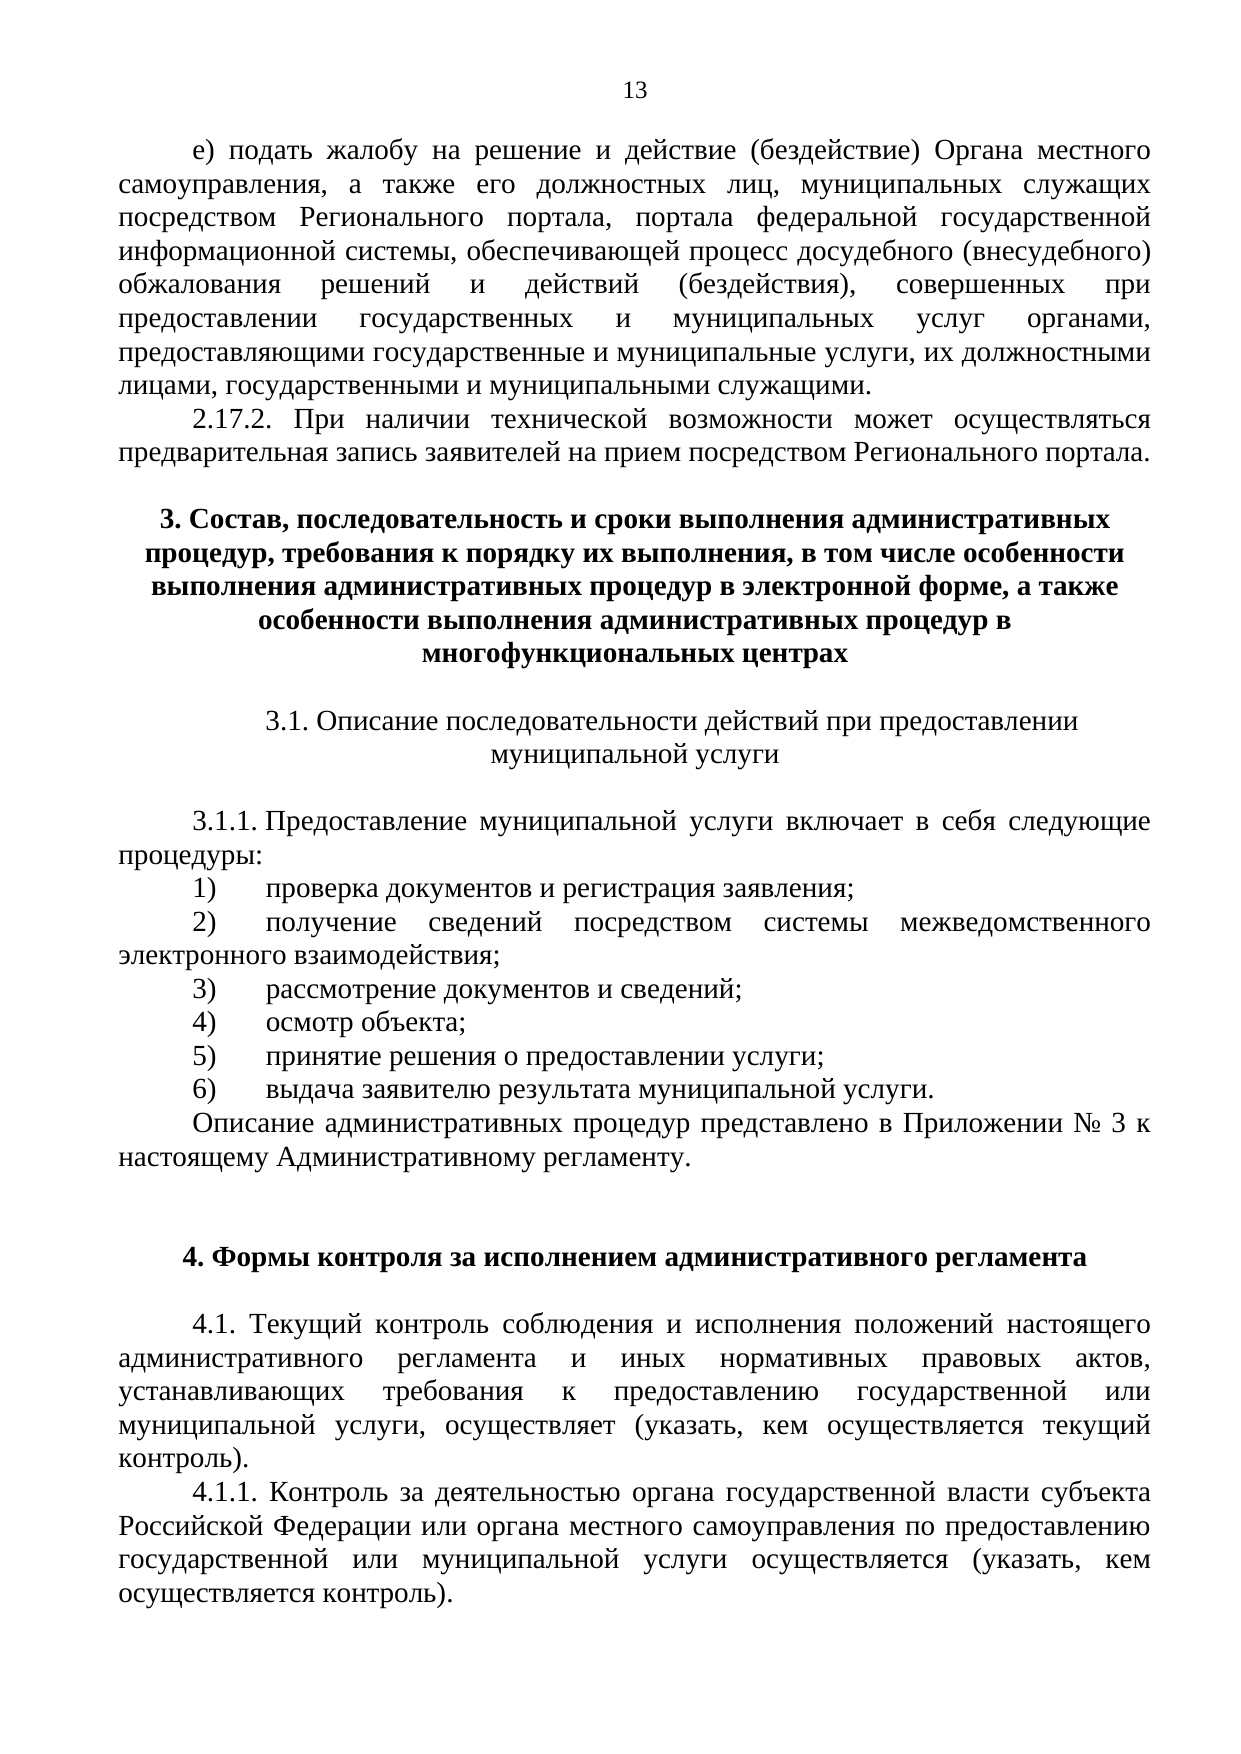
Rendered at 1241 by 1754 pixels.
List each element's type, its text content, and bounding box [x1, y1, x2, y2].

text 3.1.1. Предоставление муниципальной услуги включает в себя следующие процедуры: [118, 803, 1152, 870]
text 2.17.2. При наличии технической возможности может осуществляться предварительная запись заявителей на прием посредством Регионального портала. [118, 401, 1152, 468]
text 3.1. Описание последовательности действий при предоставлении муниципальной услуги [118, 703, 1152, 770]
text 5) принятие решения о предоставлении услуги; [118, 1038, 1152, 1072]
text 3. Состав, последовательность и сроки выполнения административных процедур, требования к порядку их выполнения, в том числе особенности выполнения административных процедур в электронной форме, а также особенности выполнения административных процедур в многофункциональных центрах [118, 501, 1152, 669]
text 2) получение сведений посредством системы межведомственного электронного взаимодействия; [118, 904, 1152, 971]
text 6) выдача заявителю результата муниципальной услуги. [118, 1072, 1152, 1105]
text 4.1. Текущий контроль соблюдения и исполнения положений настоящего административного регламента и иных нормативных правовых актов, устанавливающих требования к предоставлению государственной или муниципальной услуги, осуществляет (указать, кем осуществляется текущий контроль). [118, 1306, 1152, 1474]
text 3) рассмотрение документов и сведений; [118, 971, 1152, 1004]
text 4. Формы контроля за исполнением административного регламента [118, 1239, 1152, 1273]
text 4.1.1. Контроль за деятельностью органа государственной власти субъекта Российской Федерации или органа местного самоуправления по предоставлению государственной или муниципальной услуги осуществляется (указать, кем осуществляется контроль). [118, 1474, 1152, 1608]
text Описание административных процедур представлено в Приложении № 3 к настоящему Административному регламенту. [118, 1105, 1152, 1172]
text е) подать жалобу на решение и действие (бездействие) Органа местного самоуправления, а также его должностных лиц, муниципальных служащих посредством Регионального портала, портала федеральной государственной информационной системы, обеспечивающей процесс досудебного (внесудебного) обжалования решений и действий (бездействия), совершенных при предоставлении государственных и муниципальных услуг органами, предоставляющими государственные и муниципальные услуги, их должностными лицами, государственными и муниципальными служащими. [118, 132, 1152, 401]
text 1) проверка документов и регистрация заявления; [118, 870, 1152, 904]
text 4) осмотр объекта; [118, 1004, 1152, 1038]
